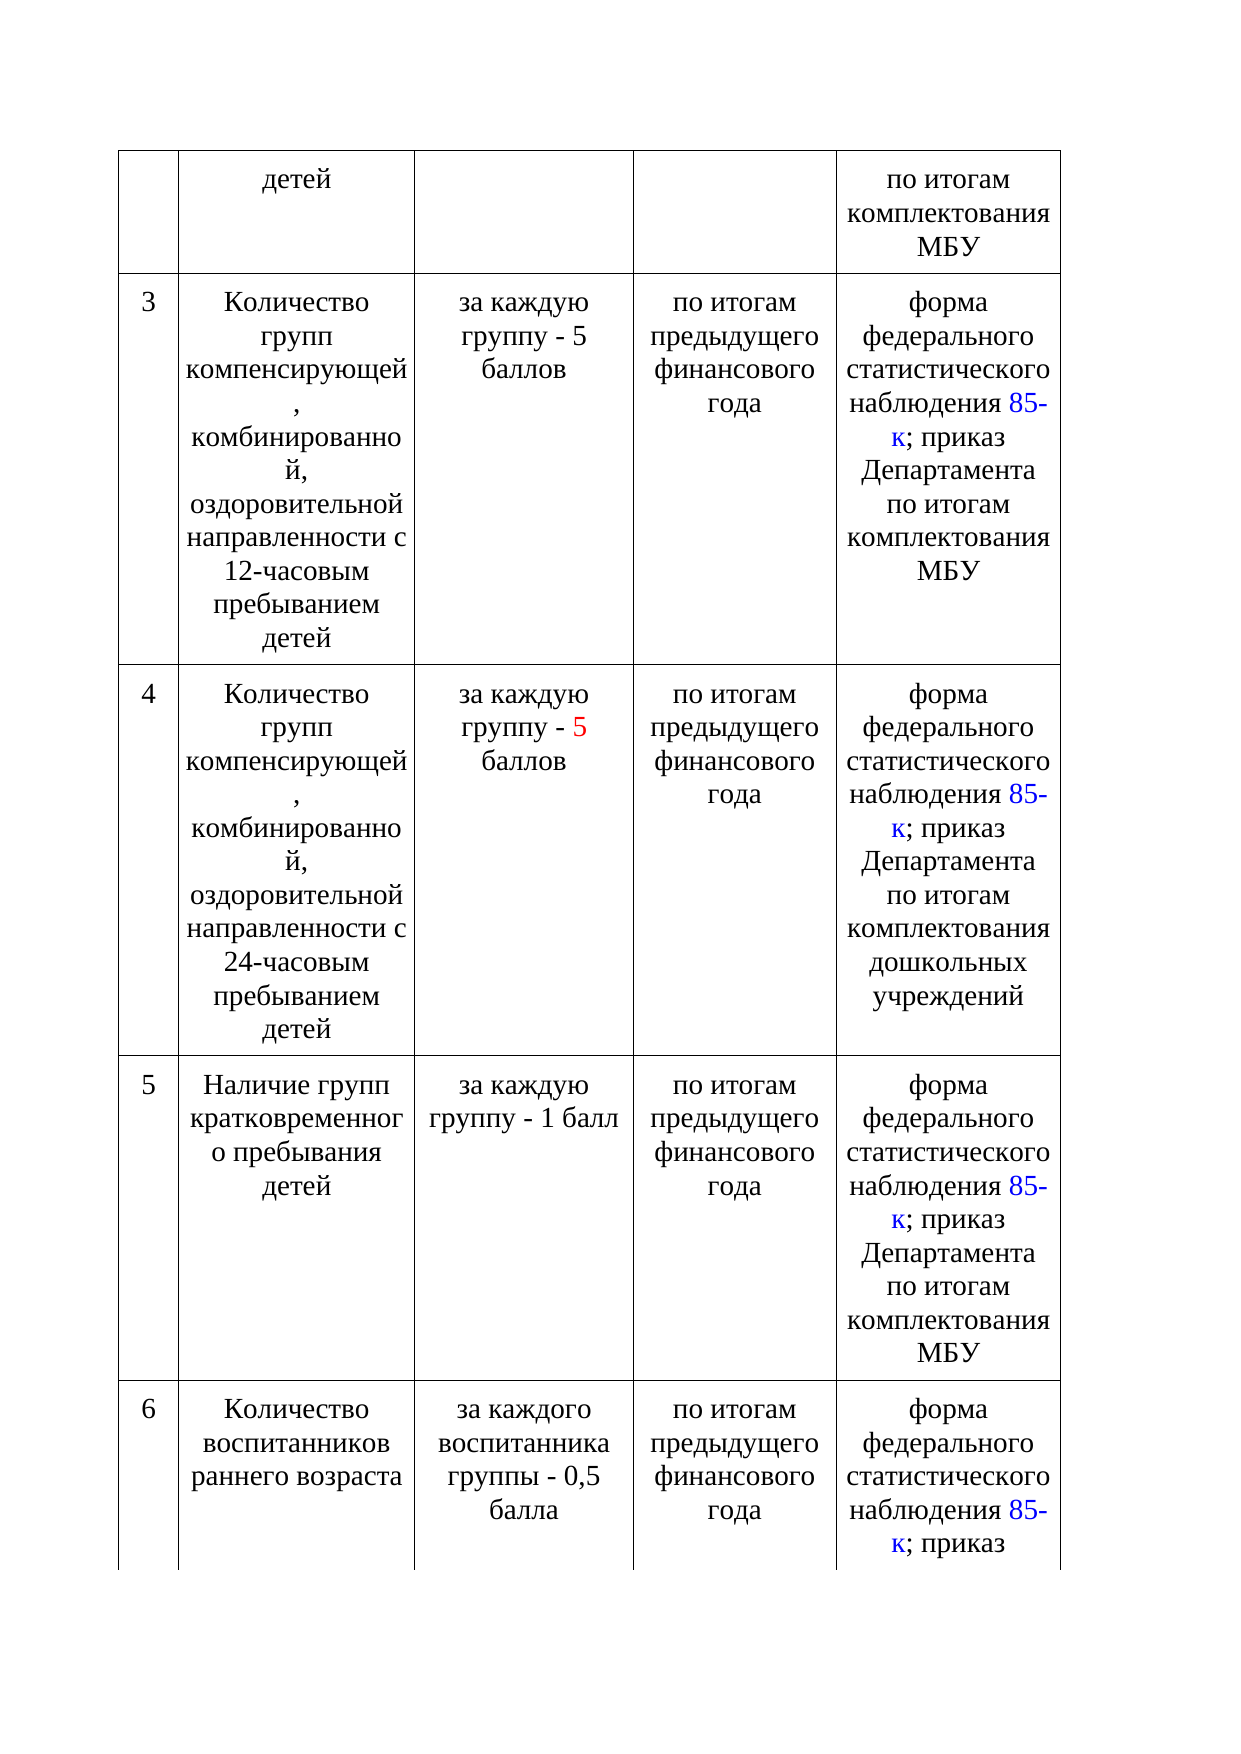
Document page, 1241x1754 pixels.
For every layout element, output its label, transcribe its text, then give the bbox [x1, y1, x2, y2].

table_cell Количество групп компенсирующей, комбинированной, оздоровительной направленности с 24-часовым пребыванием детей [179, 665, 414, 1055]
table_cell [634, 151, 836, 273]
table_cell 5 [119, 1056, 178, 1379]
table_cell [415, 151, 633, 273]
table_cell по итогам предыдущего финансового года [634, 1056, 836, 1379]
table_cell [837, 1381, 1060, 1569]
table_cell по итогам предыдущего финансового года [634, 665, 836, 1055]
table_cell Количество групп компенсирующей, комбинированной, оздоровительной направленности с 12-часовым пребыванием детей [179, 274, 414, 664]
table_cell 4 [119, 665, 178, 1055]
table_cell за каждую группу - 1 балл [415, 1056, 633, 1379]
table_cell 6 [119, 1381, 178, 1569]
table_cell 2 [119, 151, 178, 273]
table_cell по итогам предыдущего финансового года [634, 274, 836, 664]
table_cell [634, 1381, 836, 1569]
table_cell Наличие групп кратковременного пребывания детей [179, 1056, 414, 1379]
table_cell 3 [119, 274, 178, 664]
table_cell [179, 151, 414, 273]
table_cell форма федерального статистического наблюдения 85-к; приказ Департамента по итогам комплектования дошкольных учреждений [837, 665, 1060, 1055]
table_cell за каждую группу - 5 баллов [415, 274, 633, 664]
table_cell за каждую группу - 5 баллов [415, 665, 633, 1055]
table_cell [837, 151, 1060, 273]
table_cell форма федерального статистического наблюдения 85-к; приказ Департамента по итогам комплектования МБУ [837, 274, 1060, 664]
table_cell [415, 1381, 633, 1569]
table_cell форма федерального статистического наблюдения 85-к; приказ Департамента по итогам комплектования МБУ [837, 1056, 1060, 1379]
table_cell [179, 1381, 414, 1569]
